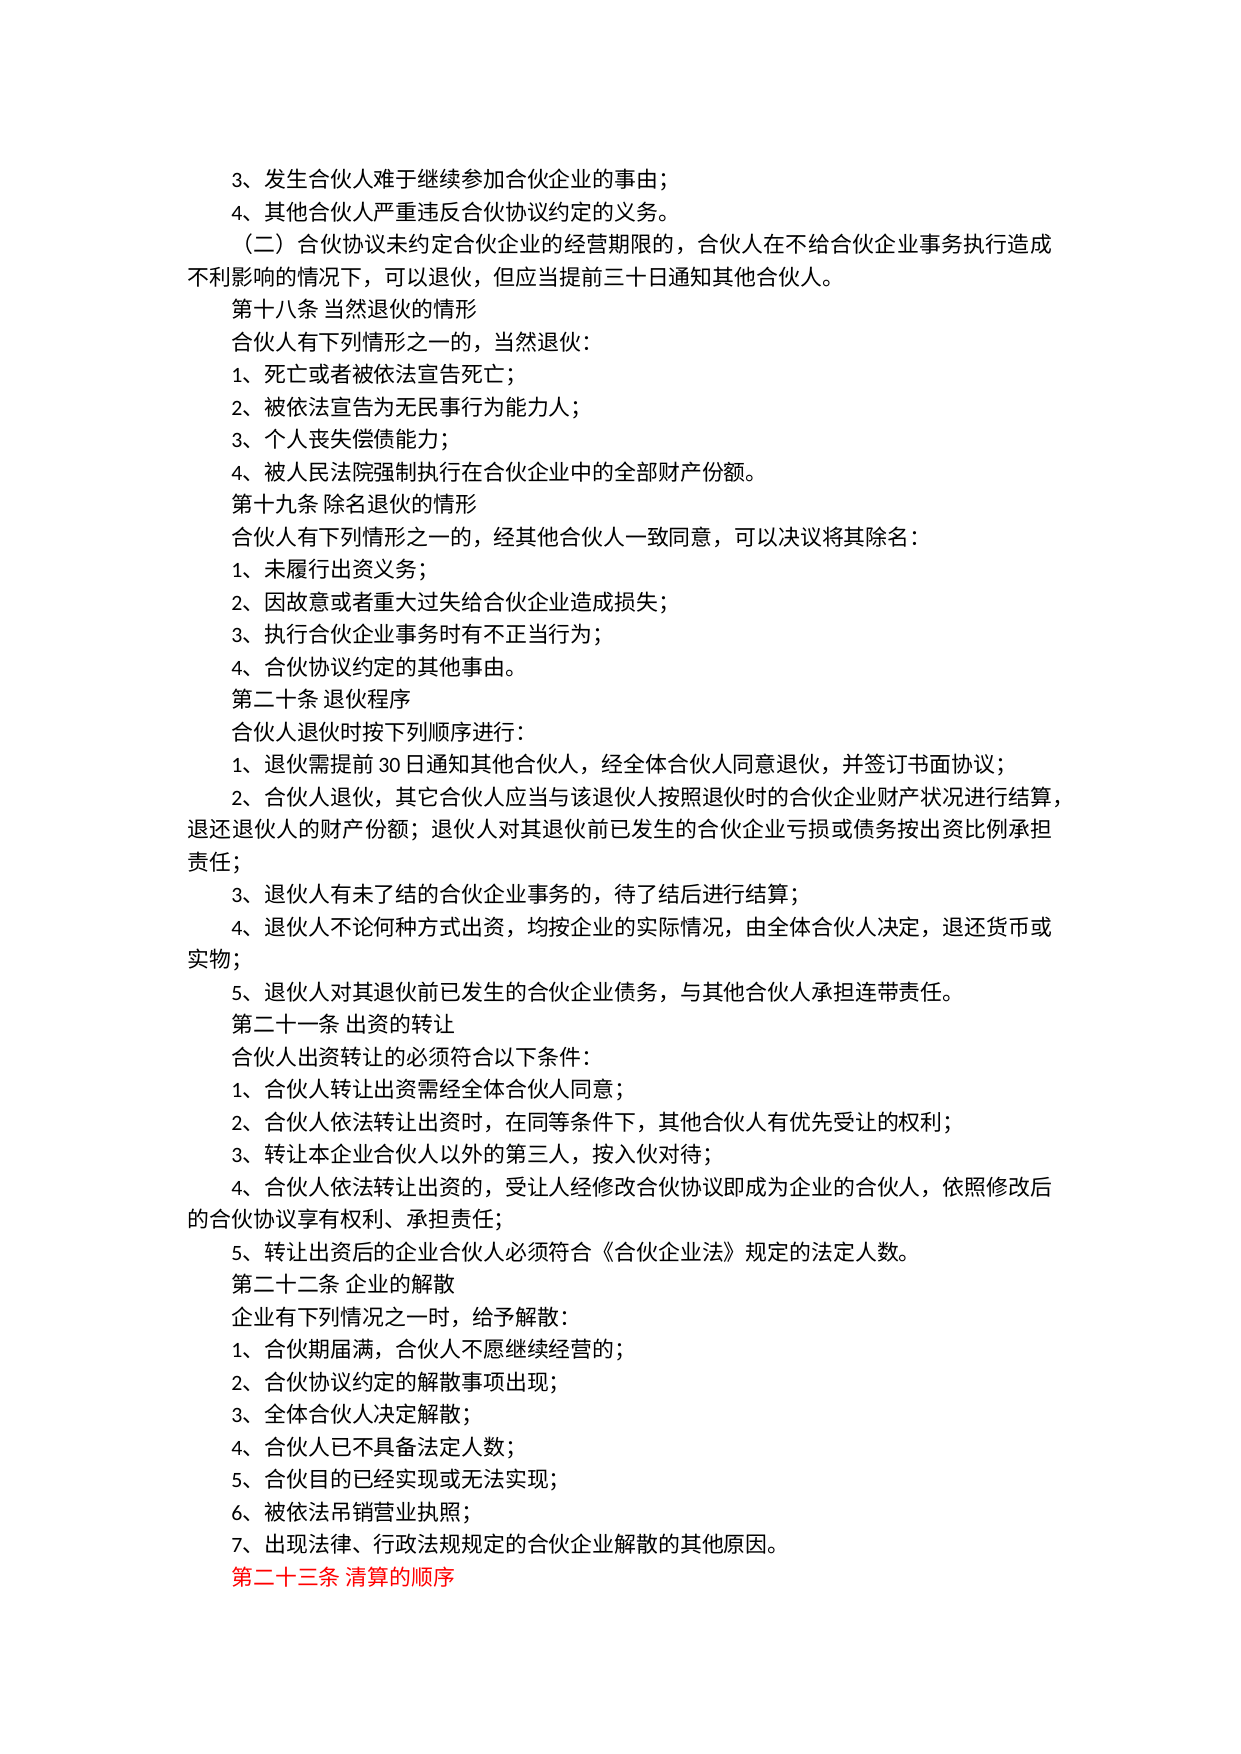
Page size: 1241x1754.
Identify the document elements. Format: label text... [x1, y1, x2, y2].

text 1、死亡或者被依法宣告死亡； [187, 357, 1053, 389]
text 合伙人有下列情形之一的，经其他合伙人一致同意，可以决议将其除名： [187, 519, 1053, 552]
text 2、合伙协议约定的解散事项出现； [187, 1364, 1053, 1397]
text 5、合伙目的已经实现或无法实现； [187, 1462, 1053, 1494]
text 5、退伙人对其退伙前已发生的合伙企业债务，与其他合伙人承担连带责任。 [187, 974, 1053, 1007]
text 1、未履行出资义务； [187, 552, 1053, 584]
text 2、被依法宣告为无民事行为能力人； [187, 389, 1053, 422]
text 6、被依法吊销营业执照； [187, 1494, 1053, 1527]
text 3、全体合伙人决定解散； [187, 1397, 1053, 1429]
text 4、合伙协议约定的其他事由。 [187, 649, 1053, 682]
text 4、合伙人依法转让出资的，受让人经修改合伙协议即成为企业的合伙人，依照修改后的合伙协议享有权利、承担责任； [187, 1169, 1053, 1234]
text 第二十一条 出资的转让 [187, 1007, 1053, 1039]
text 第二十三条 清算的顺序 [187, 1559, 1053, 1592]
text 第二十条 退伙程序 [187, 682, 1053, 714]
text 2、合伙人依法转让出资时，在同等条件下，其他合伙人有优先受让的权利； [187, 1104, 1053, 1137]
text 4、其他合伙人严重违反合伙协议约定的义务。 [187, 194, 1053, 227]
text 第十九条 除名退伙的情形 [187, 487, 1053, 519]
text 3、执行合伙企业事务时有不正当行为； [187, 617, 1053, 649]
text 5、转让出资后的企业合伙人必须符合《合伙企业法》规定的法定人数。 [187, 1234, 1053, 1267]
text 3、发生合伙人难于继续参加合伙企业的事由； [187, 162, 1053, 194]
text 第十八条 当然退伙的情形 [187, 292, 1053, 324]
text 3、个人丧失偿债能力； [187, 422, 1053, 454]
text 2、合伙人退伙，其它合伙人应当与该退伙人按照退伙时的合伙企业财产状况进行结算，退还退伙人的财产份额；退伙人对其退伙前已发生的合伙企业亏损或债务按出资比例承担责任； [187, 779, 1053, 877]
text 企业有下列情况之一时，给予解散： [187, 1299, 1053, 1332]
text 4、合伙人已不具备法定人数； [187, 1429, 1053, 1462]
text 7、出现法律、行政法规规定的合伙企业解散的其他原因。 [187, 1527, 1053, 1559]
text 第二十二条 企业的解散 [187, 1267, 1053, 1299]
text （二）合伙协议未约定合伙企业的经营期限的，合伙人在不给合伙企业事务执行造成不利影响的情况下，可以退伙，但应当提前三十日通知其他合伙人。 [187, 227, 1053, 292]
text 1、退伙需提前30日通知其他合伙人，经全体合伙人同意退伙，并签订书面协议； [187, 747, 1053, 779]
text 合伙人有下列情形之一的，当然退伙： [187, 324, 1053, 357]
text 2、因故意或者重大过失给合伙企业造成损失； [187, 584, 1053, 617]
text 合伙人出资转让的必须符合以下条件： [187, 1039, 1053, 1072]
text 1、合伙期届满，合伙人不愿继续经营的； [187, 1332, 1053, 1364]
text 4、退伙人不论何种方式出资，均按企业的实际情况，由全体合伙人决定，退还货币或实物； [187, 909, 1053, 974]
text 1、合伙人转让出资需经全体合伙人同意； [187, 1072, 1053, 1104]
text 合伙人退伙时按下列顺序进行： [187, 714, 1053, 747]
text 3、退伙人有未了结的合伙企业事务的，待了结后进行结算； [187, 877, 1053, 909]
text 4、被人民法院强制执行在合伙企业中的全部财产份额。 [187, 454, 1053, 487]
text 3、转让本企业合伙人以外的第三人，按入伙对待； [187, 1137, 1053, 1169]
